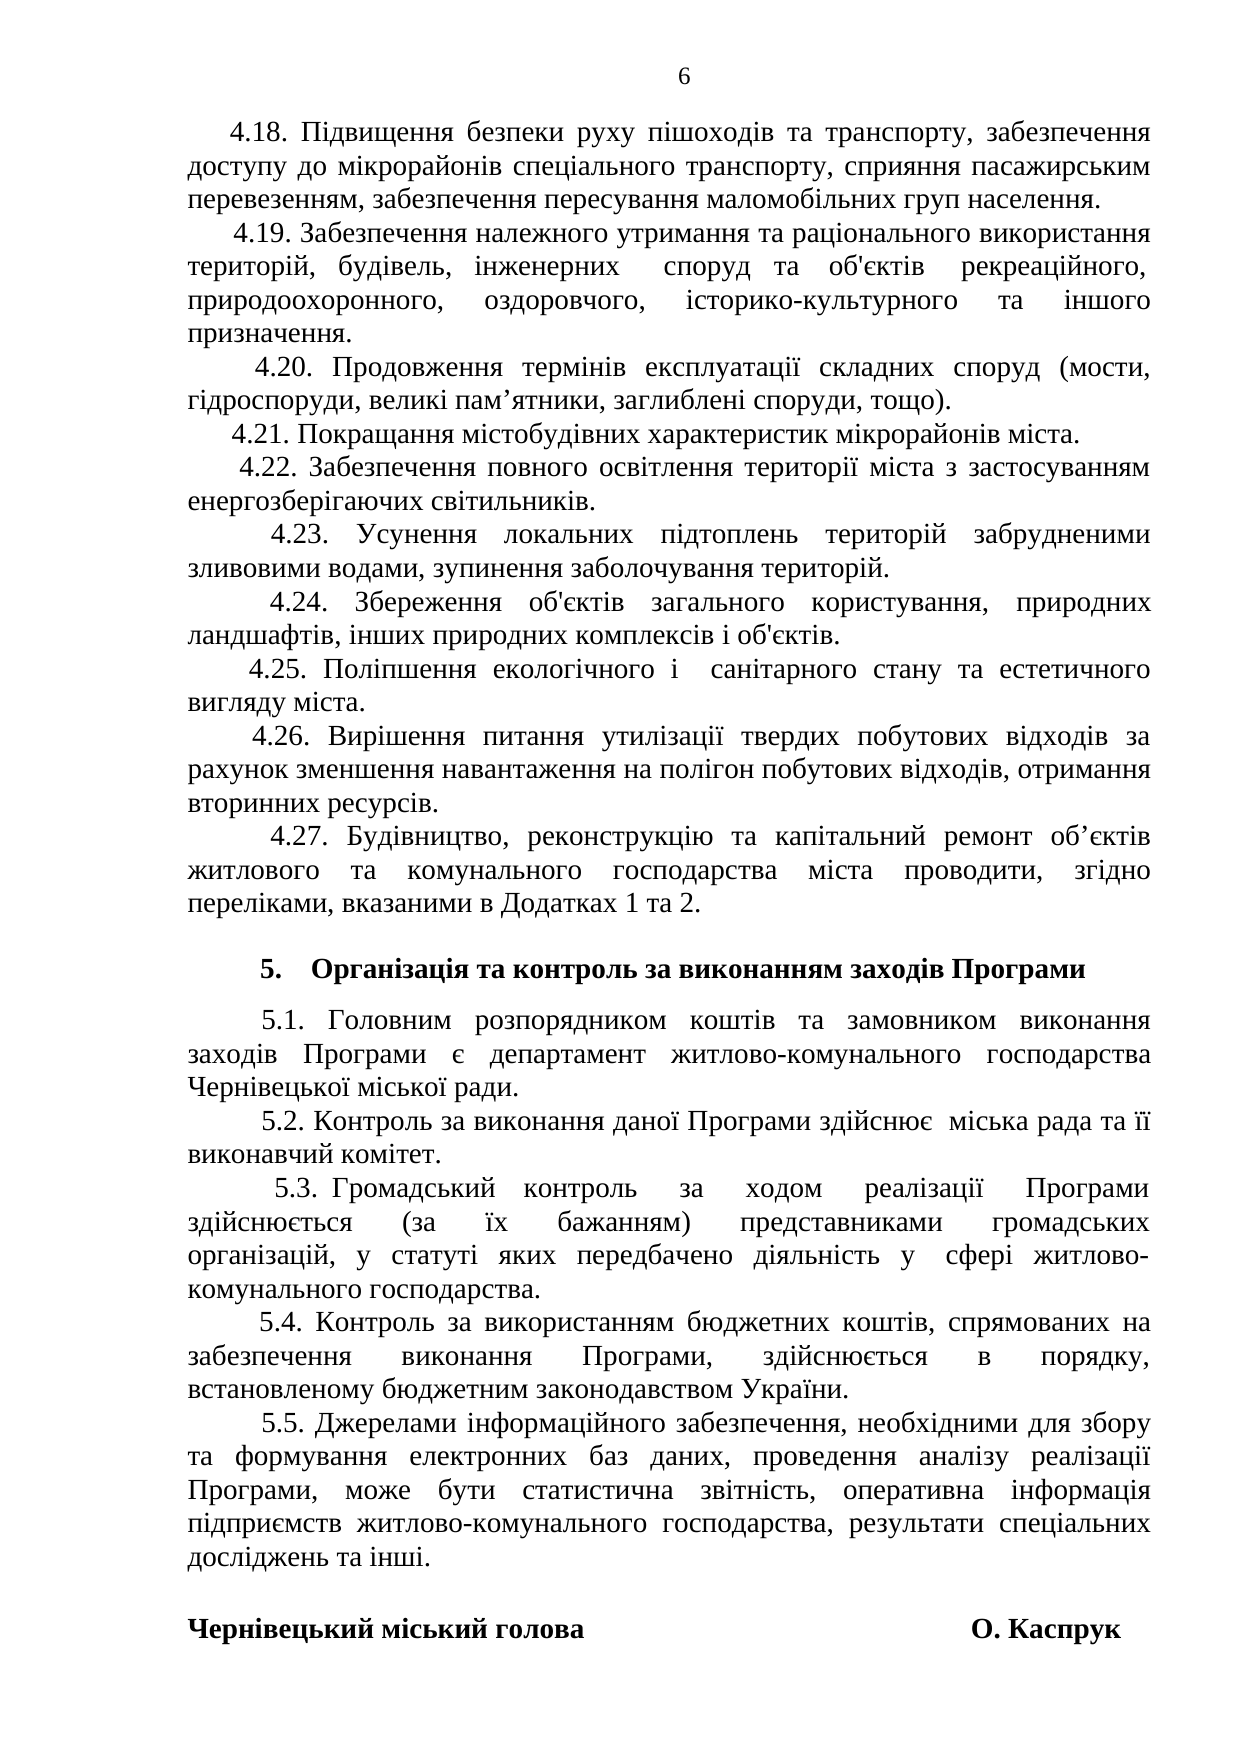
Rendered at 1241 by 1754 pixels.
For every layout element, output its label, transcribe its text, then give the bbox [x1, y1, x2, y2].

text 5.3. Громадський контроль за ходом реалізації Програми здійснюється (за їх бажанням) представниками громадських організацій, у статуті яких передбачено діяльність у сфері житлово-комунального господарства. [187, 1170, 1152, 1304]
text 4.21. Покращання містобудівних характеристик мікрорайонів міста. [217, 416, 1152, 449]
text 5.5. Джерелами інформаційного забезпечення, необхідними для збору та формування електронних баз даних, проведення аналізу реалізації Програми, може бути статистична звітність, оперативна інформація підприємств житлово-комунального господарства, результати спеціальних досліджень та інші. [187, 1405, 1152, 1573]
text 5.1. Головним розпорядником коштів та замовником виконання заходів Програми є департамент житлово-комунального господарства Чернівецької міської ради. [187, 1002, 1152, 1103]
text Чернівецький міський голова О. Каспрук [187, 1611, 1152, 1644]
text 5.4. Контроль за використанням бюджетних коштів, спрямованих на забезпечення виконання Програми, здійснюється в порядку, встановленому бюджетним законодавством України. [187, 1304, 1152, 1405]
text 4.19. Забезпечення належного утримання та раціонального використання територій, будівель, інженерних споруд та об'єктів рекреаційного, [187, 215, 1152, 282]
text 5. Організація та контроль за виконанням заходів Програми [187, 953, 1152, 984]
text 4.18. Підвищення безпеки руху пішоходів та транспорту, забезпечення доступу до мікрорайонів спеціального транспорту, сприяння пасажирським перевезенням, забезпечення пересування маломобільних груп населення. [187, 114, 1152, 215]
text 5.2. Контроль за виконання даної Програми здійснює міська рада та її виконавчий комітет. [187, 1103, 1152, 1170]
text природоохоронного, оздоровчого, історико-культурного та іншого призначення. [187, 282, 1152, 349]
text 4.22. Забезпечення повного освітлення території міста з застосуванням енергозберігаючих світильників. [187, 449, 1152, 517]
text 4.20. Продовження термінів експлуатації складних споруд (мости, гідроспоруди, великі пам’ятники, заглиблені споруди, тощо). [187, 349, 1152, 416]
text 4.24. Збереження об'єктів загального користування, природних ландшафтів, інших природних комплексів і об'єктів. [187, 584, 1152, 651]
text 6 [187, 61, 1152, 90]
text 4.26. Вирішення питання утилізації твердих побутових відходів за рахунок зменшення навантаження на полігон побутових відходів, отримання вторинних ресурсів. [187, 718, 1152, 818]
text 4.25. Поліпшення екологічного і санітарного стану та естетичного вигляду міста. [187, 651, 1152, 718]
text 4.23. Усунення локальних підтоплень територій забрудненими зливовими водами, зупинення заболочування територій. [187, 517, 1152, 584]
text 4.27. Будівництво, реконструкцію та капітальний ремонт об’єктів житлового та комунального господарства міста проводити, згідно переліками, вказаними в Додатках 1 та 2. [187, 818, 1152, 919]
